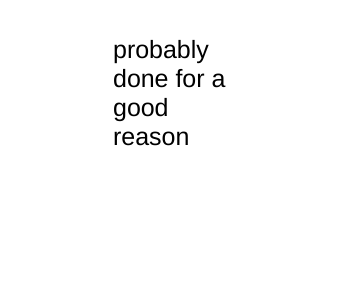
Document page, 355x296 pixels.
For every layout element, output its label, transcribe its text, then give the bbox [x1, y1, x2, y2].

text probably done for a good reason [113, 35, 242, 150]
